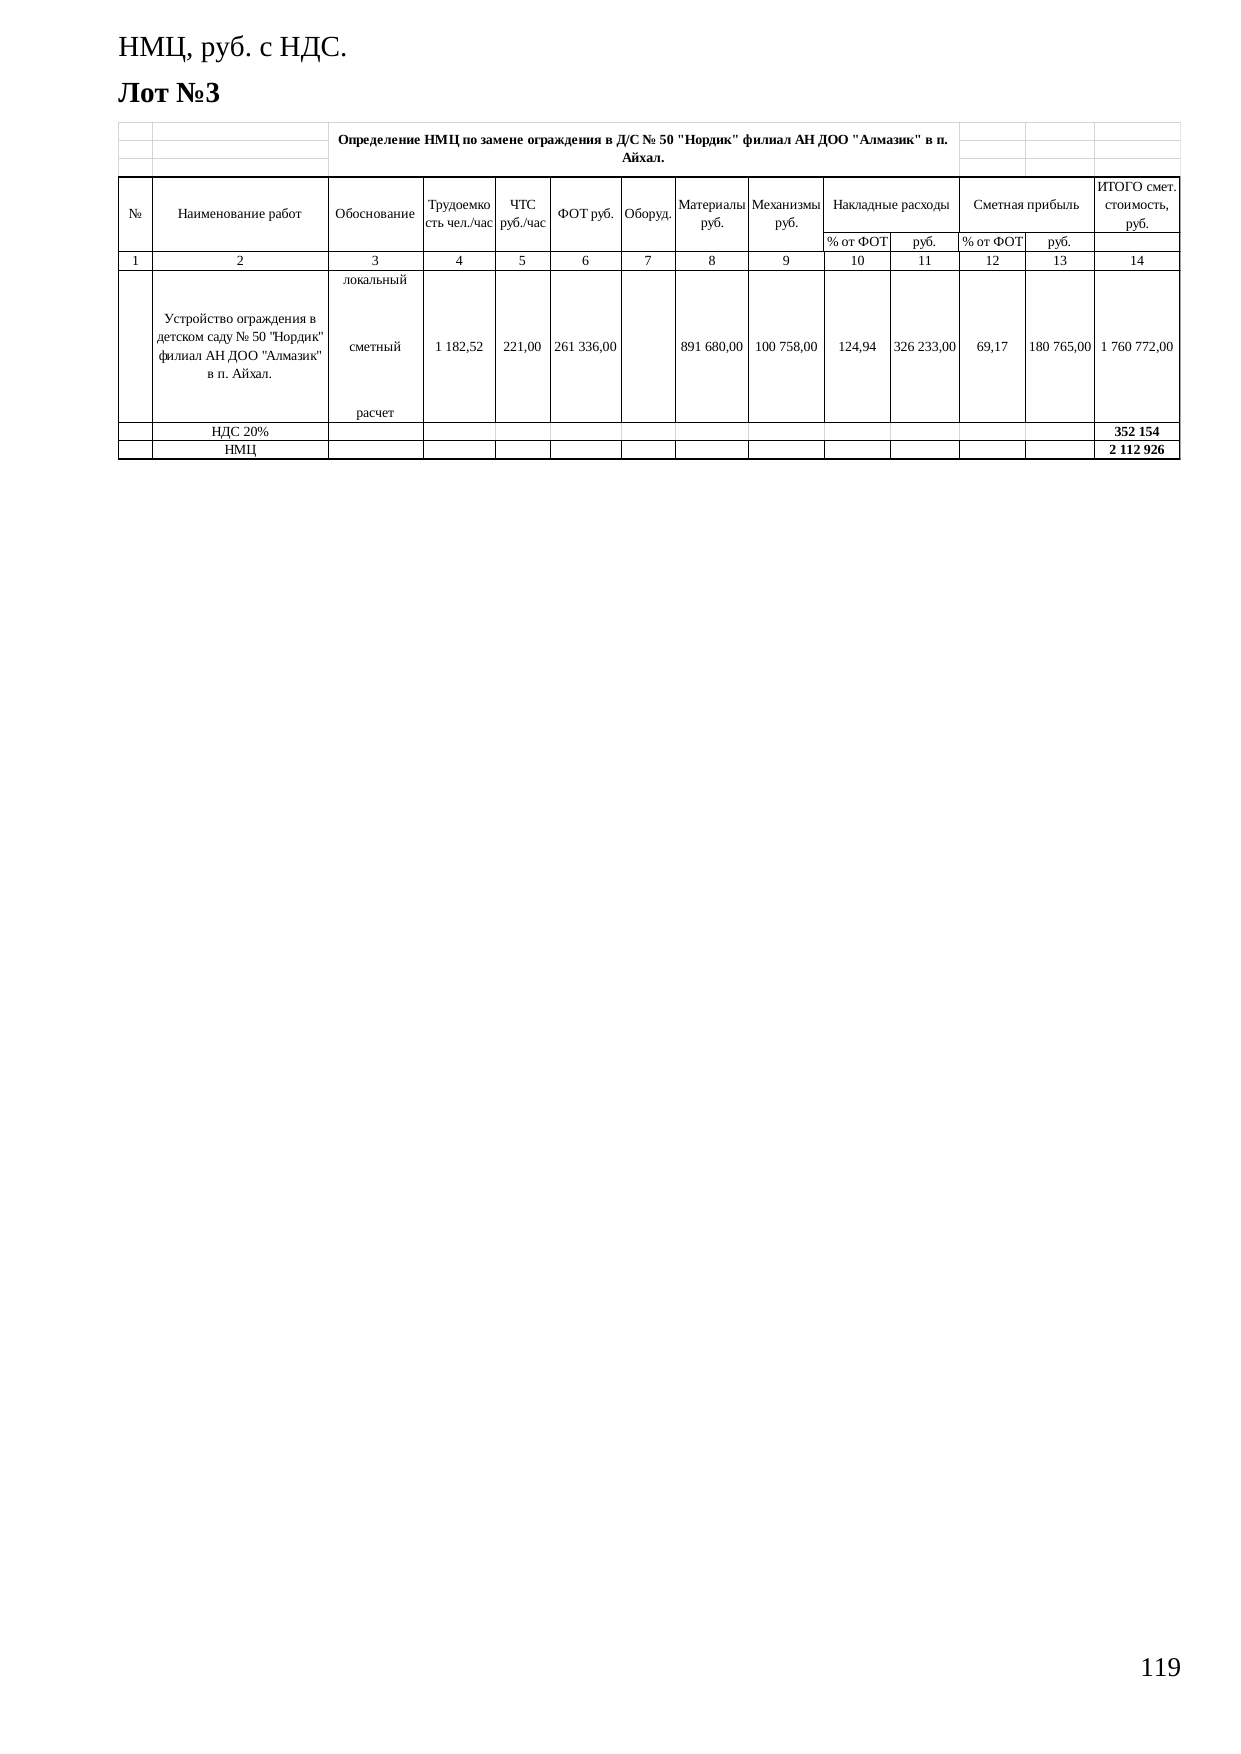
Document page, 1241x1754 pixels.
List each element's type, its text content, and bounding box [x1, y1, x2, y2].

text Лот №3 [118, 76, 1181, 109]
text НМЦ, руб. с НДС. [118, 29, 1181, 63]
